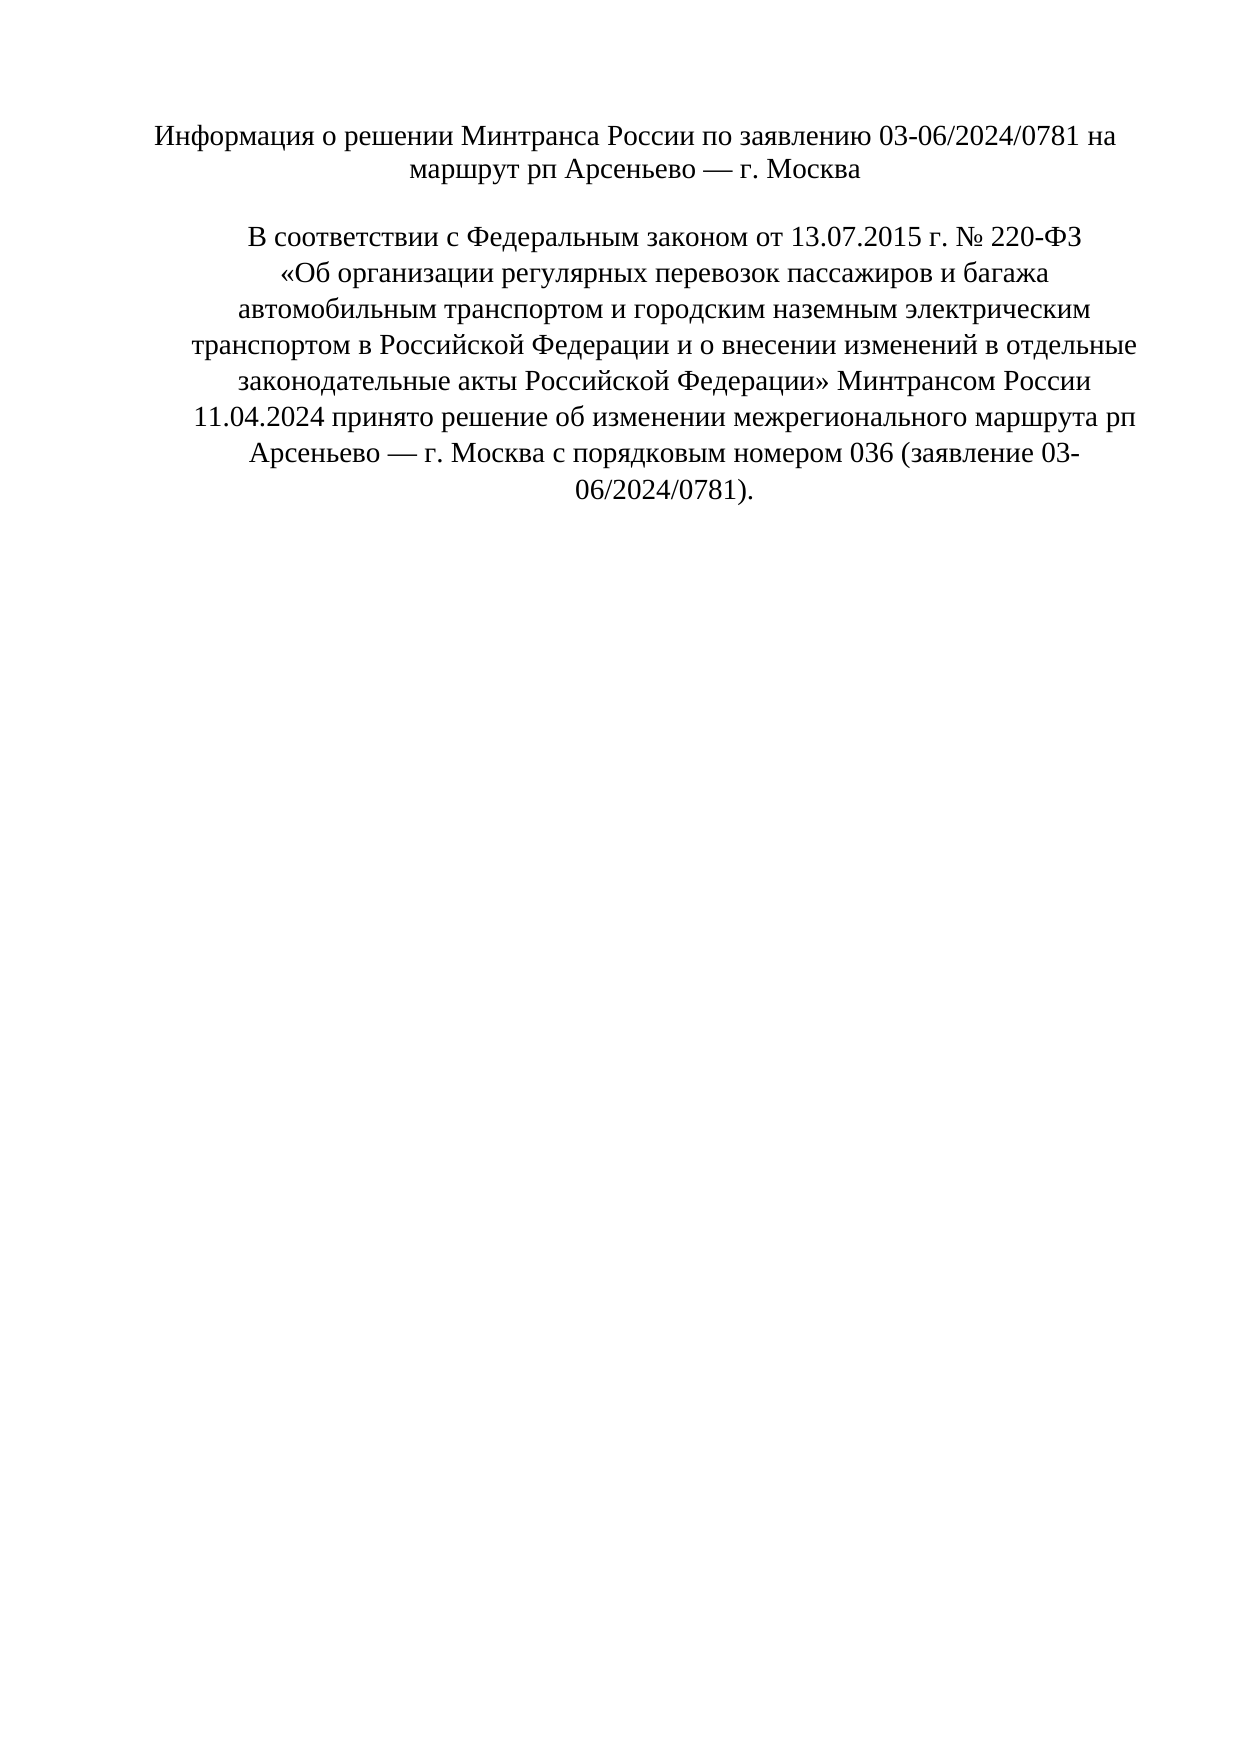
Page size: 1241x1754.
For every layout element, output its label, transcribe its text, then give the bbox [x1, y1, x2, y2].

text В соответствии с Федеральным законом от 13.07.2015 г. № 220-ФЗ «Об организации регулярных перевозок пассажиров и багажа автомобильным транспортом и городским наземным электрическим транспортом в Российской Федерации и о внесении изменений в отдельные законодательные акты Российской Федерации» Минтрансом России 11.04.2024 принято решение об изменении межрегионального маршрута рп Арсеньево — г. Москва с порядковым номером 036 (заявление 03-06/2024/0781). [177, 219, 1152, 505]
text Информация о решении Минтранса России по заявлению 03-06/2024/0781 на маршрут рп Арсеньево — г. Москва [118, 118, 1152, 185]
